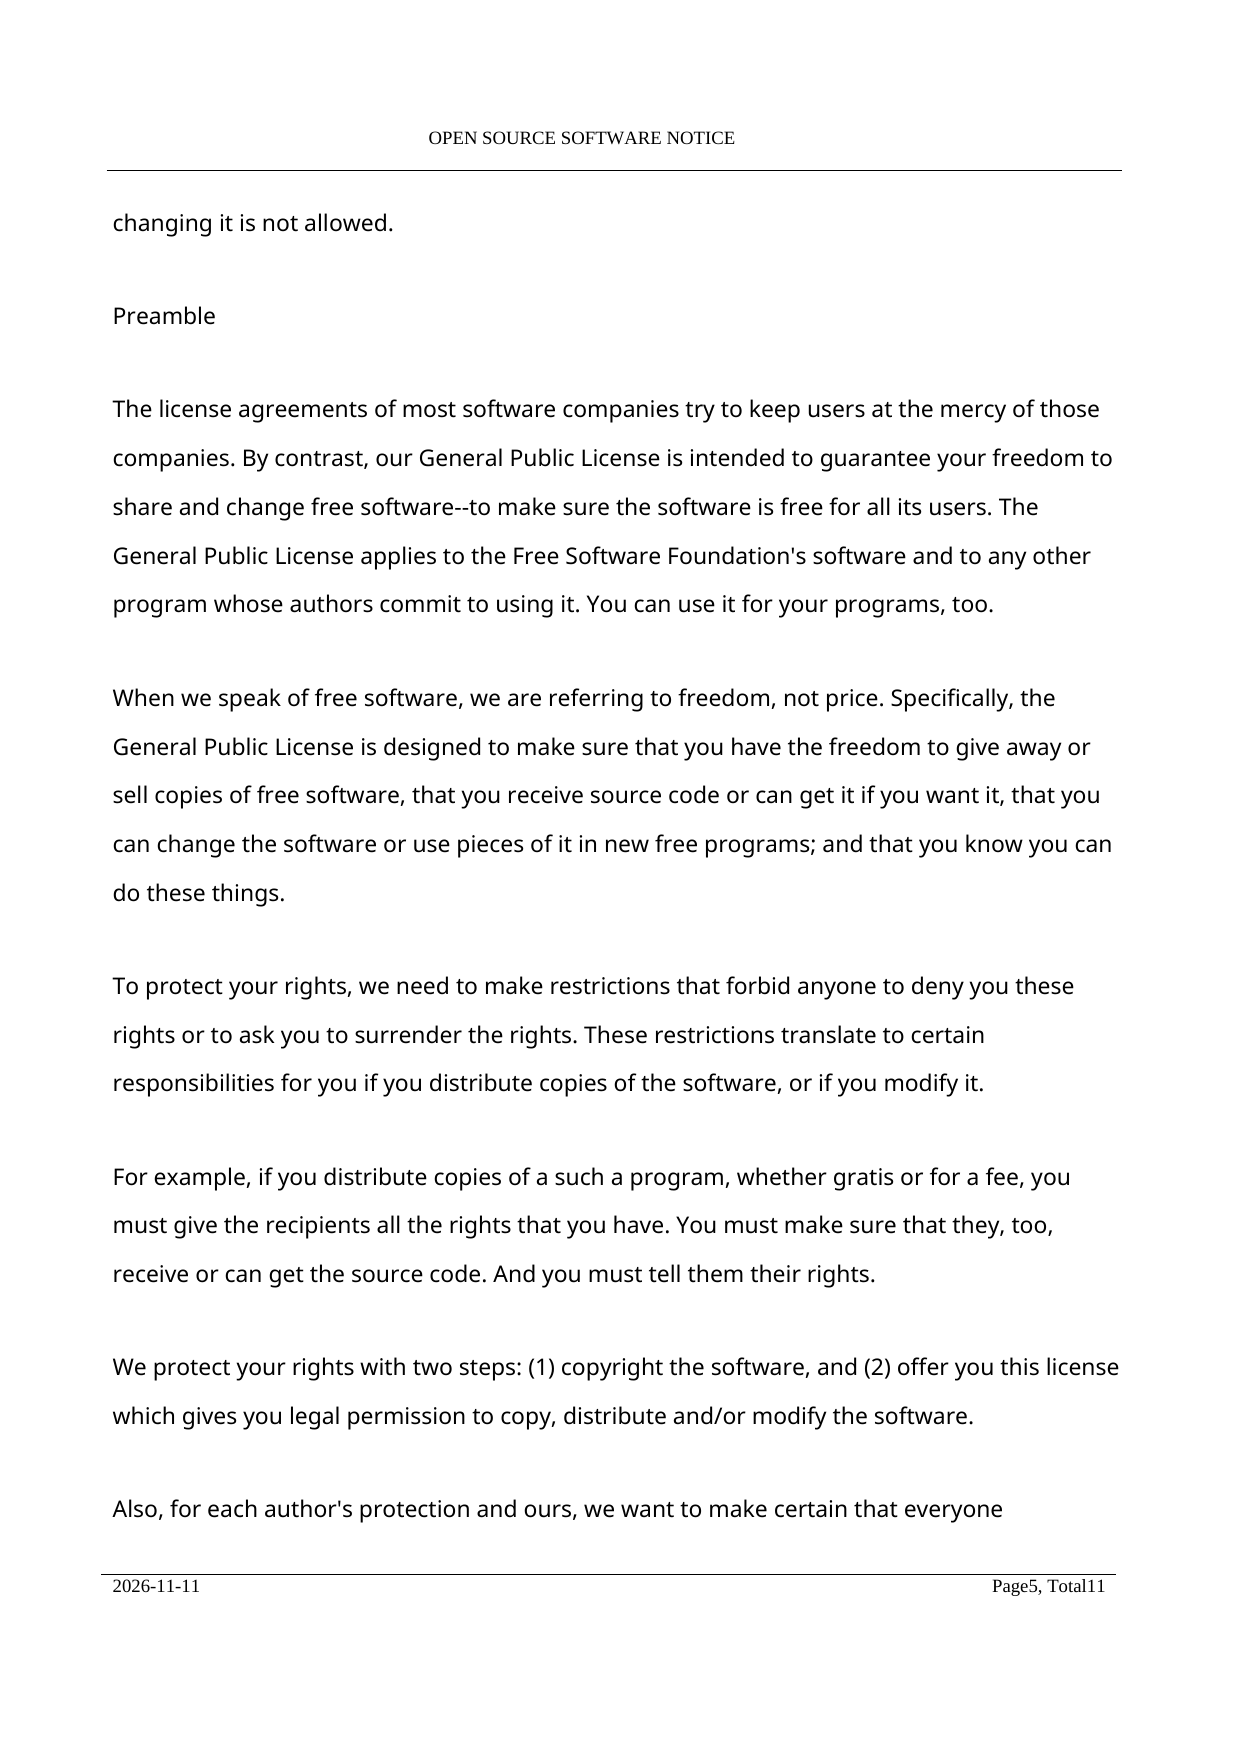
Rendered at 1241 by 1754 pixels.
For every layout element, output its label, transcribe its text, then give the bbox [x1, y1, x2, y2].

text To protect your rights, we need to make restrictions that forbid anyone to deny you these rights or to ask you to surrender the rights. These restrictions translate to certain responsibilities for you if you distribute copies of the software, or if you modify it. [112, 969, 1128, 1099]
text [112, 206, 1128, 239]
text The license agreements of most software companies try to keep users at the mercy of those companies. By contrast, our General Public License is intended to guarantee your freedom to share and change free software--to make sure the software is free for all its users. The General Public License applies to the Free Software Foundation's software and to any other program whose authors commit to using it. You can use it for your programs, too. [112, 393, 1128, 620]
text When we speak of free software, we are referring to freedom, not price. Specifically, the General Public License is designed to make sure that you have the freedom to give away or sell copies of free software, that you receive source code or can get it if you want it, that you can change the software or use pieces of it in new free programs; and that you know you can do these things. [112, 681, 1128, 908]
text We protect your rights with two steps: (1) copyright the software, and (2) offer you this license which gives you legal permission to copy, distribute and/or modify the software. [112, 1351, 1128, 1432]
text For example, if you distribute copies of a such a program, whether gratis or for a fee, you must give the recipients all the rights that you have. You must make sure that they, too, receive or can get the source code. And you must tell them their rights. [112, 1160, 1128, 1290]
text Preamble [112, 299, 1128, 332]
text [112, 1493, 1128, 1525]
